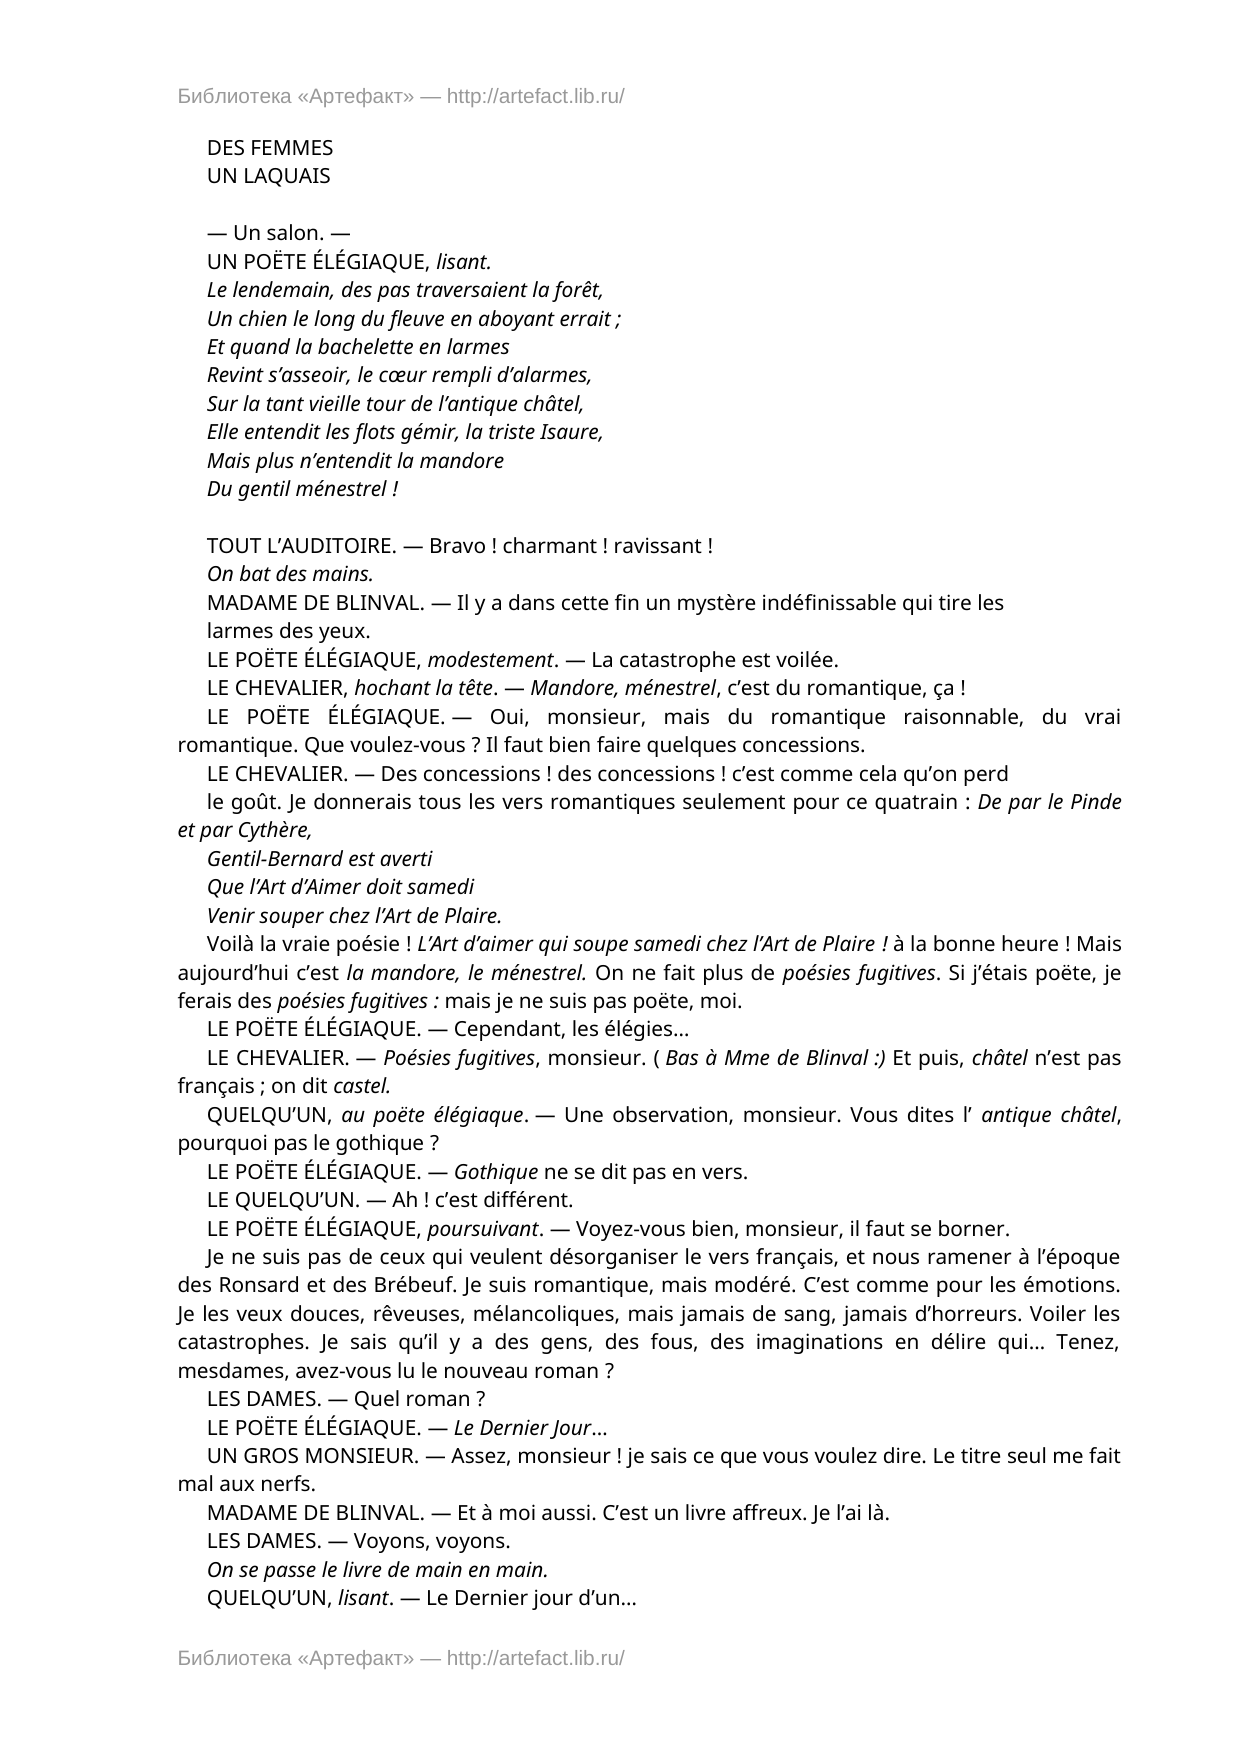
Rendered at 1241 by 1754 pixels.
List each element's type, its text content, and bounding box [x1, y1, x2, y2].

text Le lendemain, des pas traversaient la forêt, [177, 275, 1122, 304]
text Venir souper chez l’Art de Plaire. [177, 901, 1122, 929]
text Sur la tant vieille tour de l’antique châtel, [177, 389, 1122, 417]
text larmes des yeux. [177, 616, 1122, 645]
text LE POËTE ÉLÉGIAQUE. — Cependant, les élégies… [177, 1014, 1122, 1043]
text Gentil-Bernard est averti [177, 844, 1122, 872]
text UN POËTE ÉLÉGIAQUE, lisant. [177, 247, 1122, 275]
text UN LAQUAIS [177, 161, 1122, 190]
text LE QUELQU’UN. — Ah ! c’est différent. [177, 1185, 1122, 1214]
text Revint s’asseoir, le cœur rempli d’alarmes, [177, 361, 1122, 389]
text LE CHEVALIER. — Des concessions ! des concessions ! c’est comme cela qu’on perd [177, 759, 1122, 787]
text Voilà la vraie poésie ! L’Art d’aimer qui soupe samedi chez l’Art de Plaire ! à la bonne heure ! Mais aujourd’hui c’est la mandore, le ménestrel. On ne fait plus de poésies fugitives. Si j’étais poëte, je ferais des poésies fugitives : mais je ne suis pas poëte, moi. [177, 929, 1122, 1014]
text TOUT L’AUDITOIRE. — Bravo ! charmant ! ravissant ! [177, 531, 1122, 559]
text DES FEMMES [177, 133, 1122, 161]
text LES DAMES. — Voyons, voyons. [177, 1526, 1122, 1555]
text LE POËTE ÉLÉGIAQUE. — Oui, monsieur, mais du romantique raisonnable, du vrai romantique. Que voulez-vous ? Il faut bien faire quelques concessions. [177, 702, 1122, 759]
text QUELQU’UN, au poëte élégiaque. — Une observation, monsieur. Vous dites l’ antique châtel, pourquoi pas le gothique ? [177, 1100, 1122, 1157]
text LE POËTE ÉLÉGIAQUE, poursuivant. — Voyez-vous bien, monsieur, il faut se borner. [177, 1214, 1122, 1242]
text LE POËTE ÉLÉGIAQUE. — Le Dernier Jour… [177, 1413, 1122, 1441]
text Elle entendit les flots gémir, la triste Isaure, [177, 417, 1122, 446]
text LES DAMES. — Quel roman ? [177, 1384, 1122, 1413]
text Mais plus n’entendit la mandore [177, 446, 1122, 474]
text LE POËTE ÉLÉGIAQUE. — Gothique ne se dit pas en vers. [177, 1157, 1122, 1185]
text Du gentil ménestrel ! [177, 474, 1122, 503]
text Un chien le long du fleuve en aboyant errait ; [177, 304, 1122, 332]
text LE CHEVALIER. — Poésies fugitives, monsieur. ( Bas à Mme de Blinval :) Et puis, châtel n’est pas français ; on dit castel. [177, 1043, 1122, 1100]
text On bat des mains. [177, 559, 1122, 588]
text LE POËTE ÉLÉGIAQUE, modestement. — La catastrophe est voilée. [177, 645, 1122, 673]
text Que l’Art d’Aimer doit samedi [177, 872, 1122, 901]
text MADAME DE BLINVAL. — Il y a dans cette fin un mystère indéfinissable qui tire les [177, 588, 1122, 616]
text QUELQU’UN, lisant. — Le Dernier jour d’un… [177, 1583, 1122, 1612]
text UN GROS MONSIEUR. — Assez, monsieur ! je sais ce que vous voulez dire. Le titre seul me fait mal aux nerfs. [177, 1441, 1122, 1498]
text Je ne suis pas de ceux qui veulent désorganiser le vers français, et nous ramener à l’époque des Ronsard et des Brébeuf. Je suis romantique, mais modéré. C’est comme pour les émotions. Je les veux douces, rêveuses, mélancoliques, mais jamais de sang, jamais d’horreurs. Voiler les catastrophes. Je sais qu’il y a des gens, des fous, des imaginations en délire qui… Tenez, mesdames, avez-vous lu le nouveau roman ? [177, 1242, 1122, 1384]
text On se passe le livre de main en main. [177, 1555, 1122, 1583]
text Et quand la bachelette en larmes [177, 332, 1122, 361]
text LE CHEVALIER, hochant la tête. — Mandore, ménestrel, c’est du romantique, ça ! [177, 673, 1122, 702]
text MADAME DE BLINVAL. — Et à moi aussi. C’est un livre affreux. Je l’ai là. [177, 1498, 1122, 1526]
text — Un salon. — [177, 218, 1122, 247]
text le goût. Je donnerais tous les vers romantiques seulement pour ce quatrain : De par le Pinde et par Cythère, [177, 787, 1122, 844]
